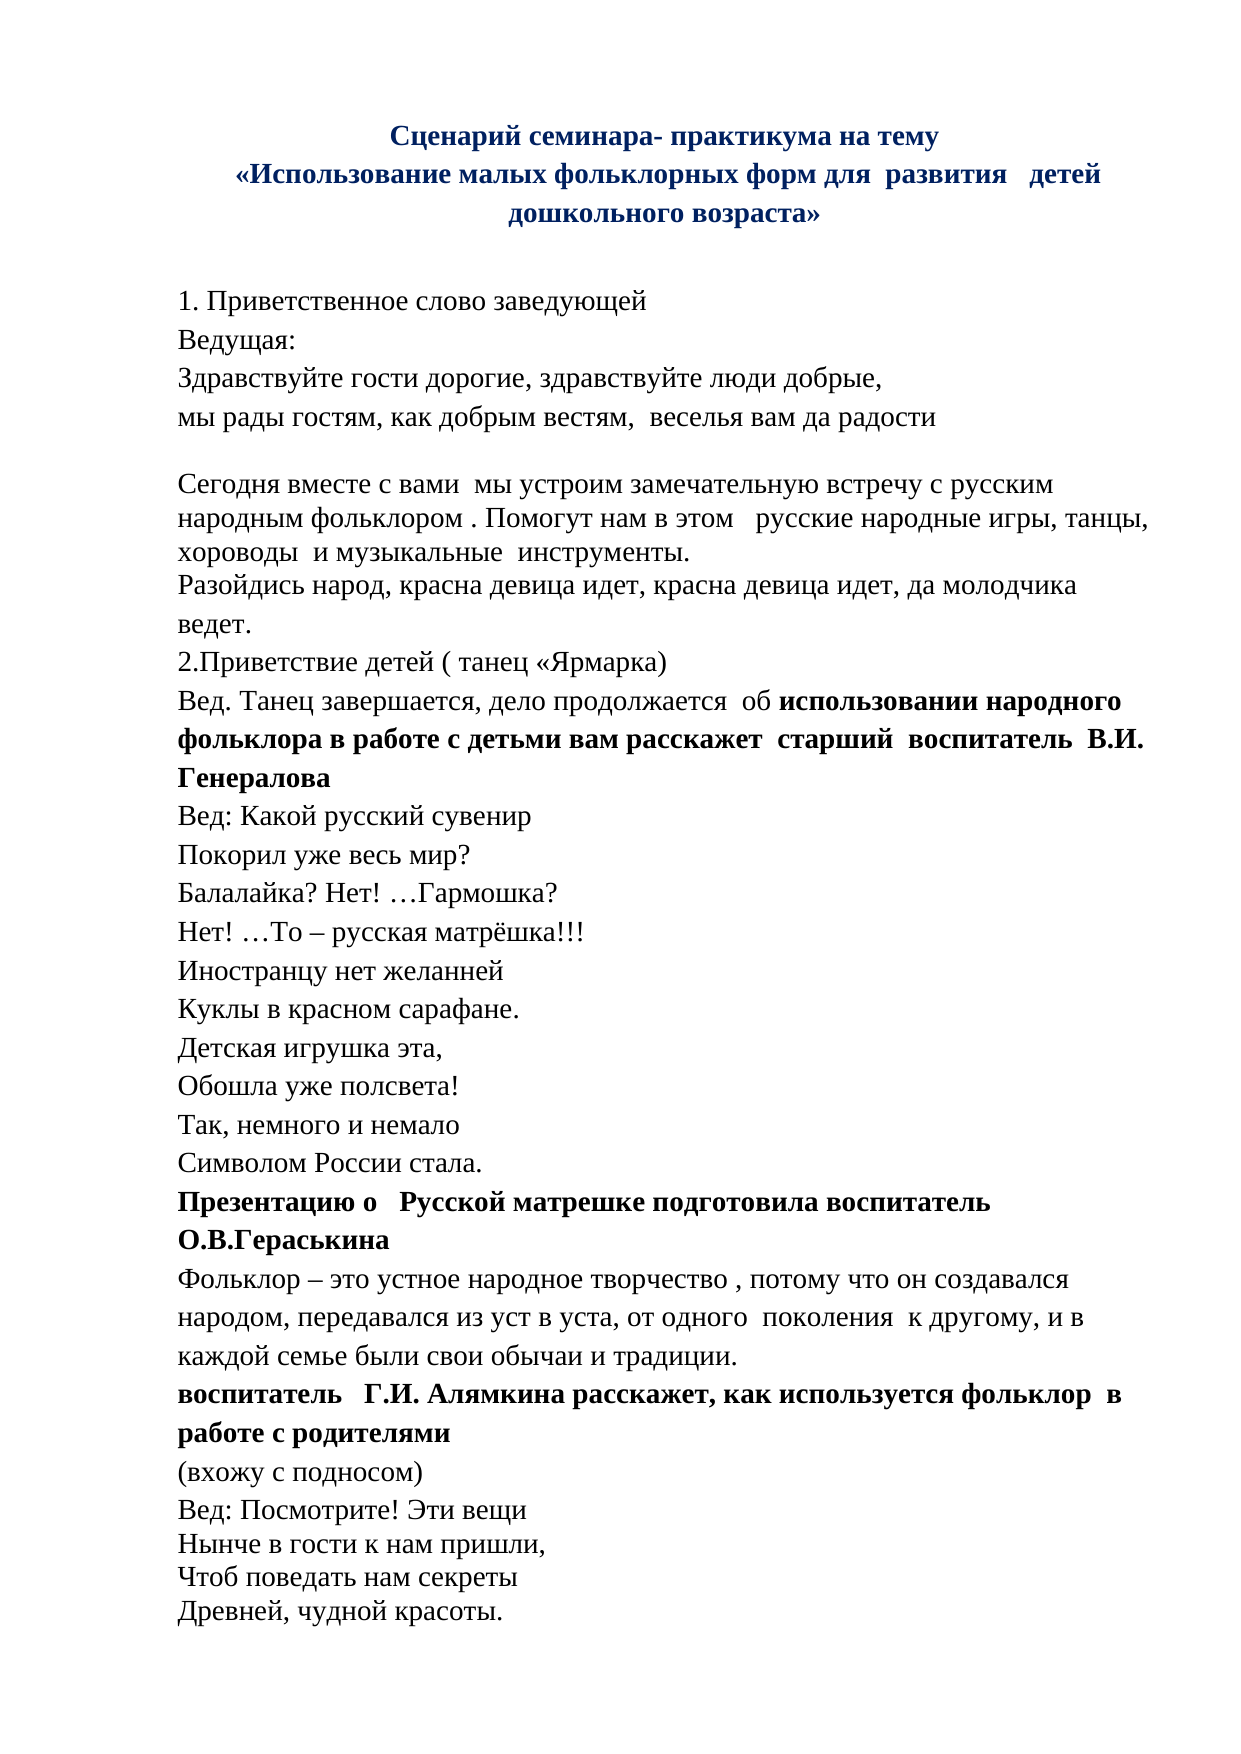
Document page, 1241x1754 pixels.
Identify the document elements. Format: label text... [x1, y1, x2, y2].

text (вхожу с подносом) [177, 1454, 1152, 1487]
text 2.Приветствие детей ( танец «Ярмарка) [177, 644, 1152, 678]
text Вед. Танец завершается, дело продолжается об использовании народного фольклора в работе с детьми вам расскажет старший воспитатель В.И. Генералова [177, 683, 1152, 793]
text мы рады гостям, как добрым вестям, веселья вам да радости [177, 399, 1152, 432]
text Презентацию о Русской матрешке подготовила воспитатель О.В.Гераськина [177, 1184, 1152, 1256]
text Здравствуйте гости дорогие, здравствуйте люди добрые, [177, 360, 1152, 394]
text 1. Приветственное слово заведующей [177, 283, 1152, 317]
text Древней, чудной красоты. [177, 1593, 1152, 1626]
text Фольклор – это устное народное творчество , потому что он создавался народом, передавался из уст в уста, от одного поколения к другому, и в каждой семье были свои обычаи и традиции. [177, 1261, 1152, 1372]
text Ведущая: [177, 322, 1152, 355]
text Вед: Посмотрите! Эти вещи [177, 1492, 1152, 1526]
text «Использование малых фольклорных форм для развития детей дошкольного возраста» [177, 157, 1152, 229]
text воспитатель Г.И. Алямкина расскажет, как используется фольклор в работе с родителями [177, 1377, 1152, 1449]
text Сценарий семинара- практикума на тему [177, 118, 1152, 152]
text Нынче в гости к нам пришли, [177, 1526, 1152, 1559]
text Разойдись народ, красна девица идет, красна девица идет, да молодчика ведет. [177, 567, 1152, 639]
text Чтоб поведать нам секреты [177, 1559, 1152, 1593]
text Сегодня вместе с вами мы устроим замечательную встречу с русским народным фольклором . Помогут нам в этом русские народные игры, танцы, хороводы и музыкальные инструменты. [177, 467, 1152, 567]
text Вед: Какой русский сувенир Покорил уже весь мир? Балалайка? Нет! …Гармошка? Нет! …То – русская матрёшка!!! Иностранцу нет желанней Куклы в красном сарафане. Детская игрушка эта, Обошла уже полсвета! Так, немного и немало Символом России стала. [177, 798, 1152, 1179]
